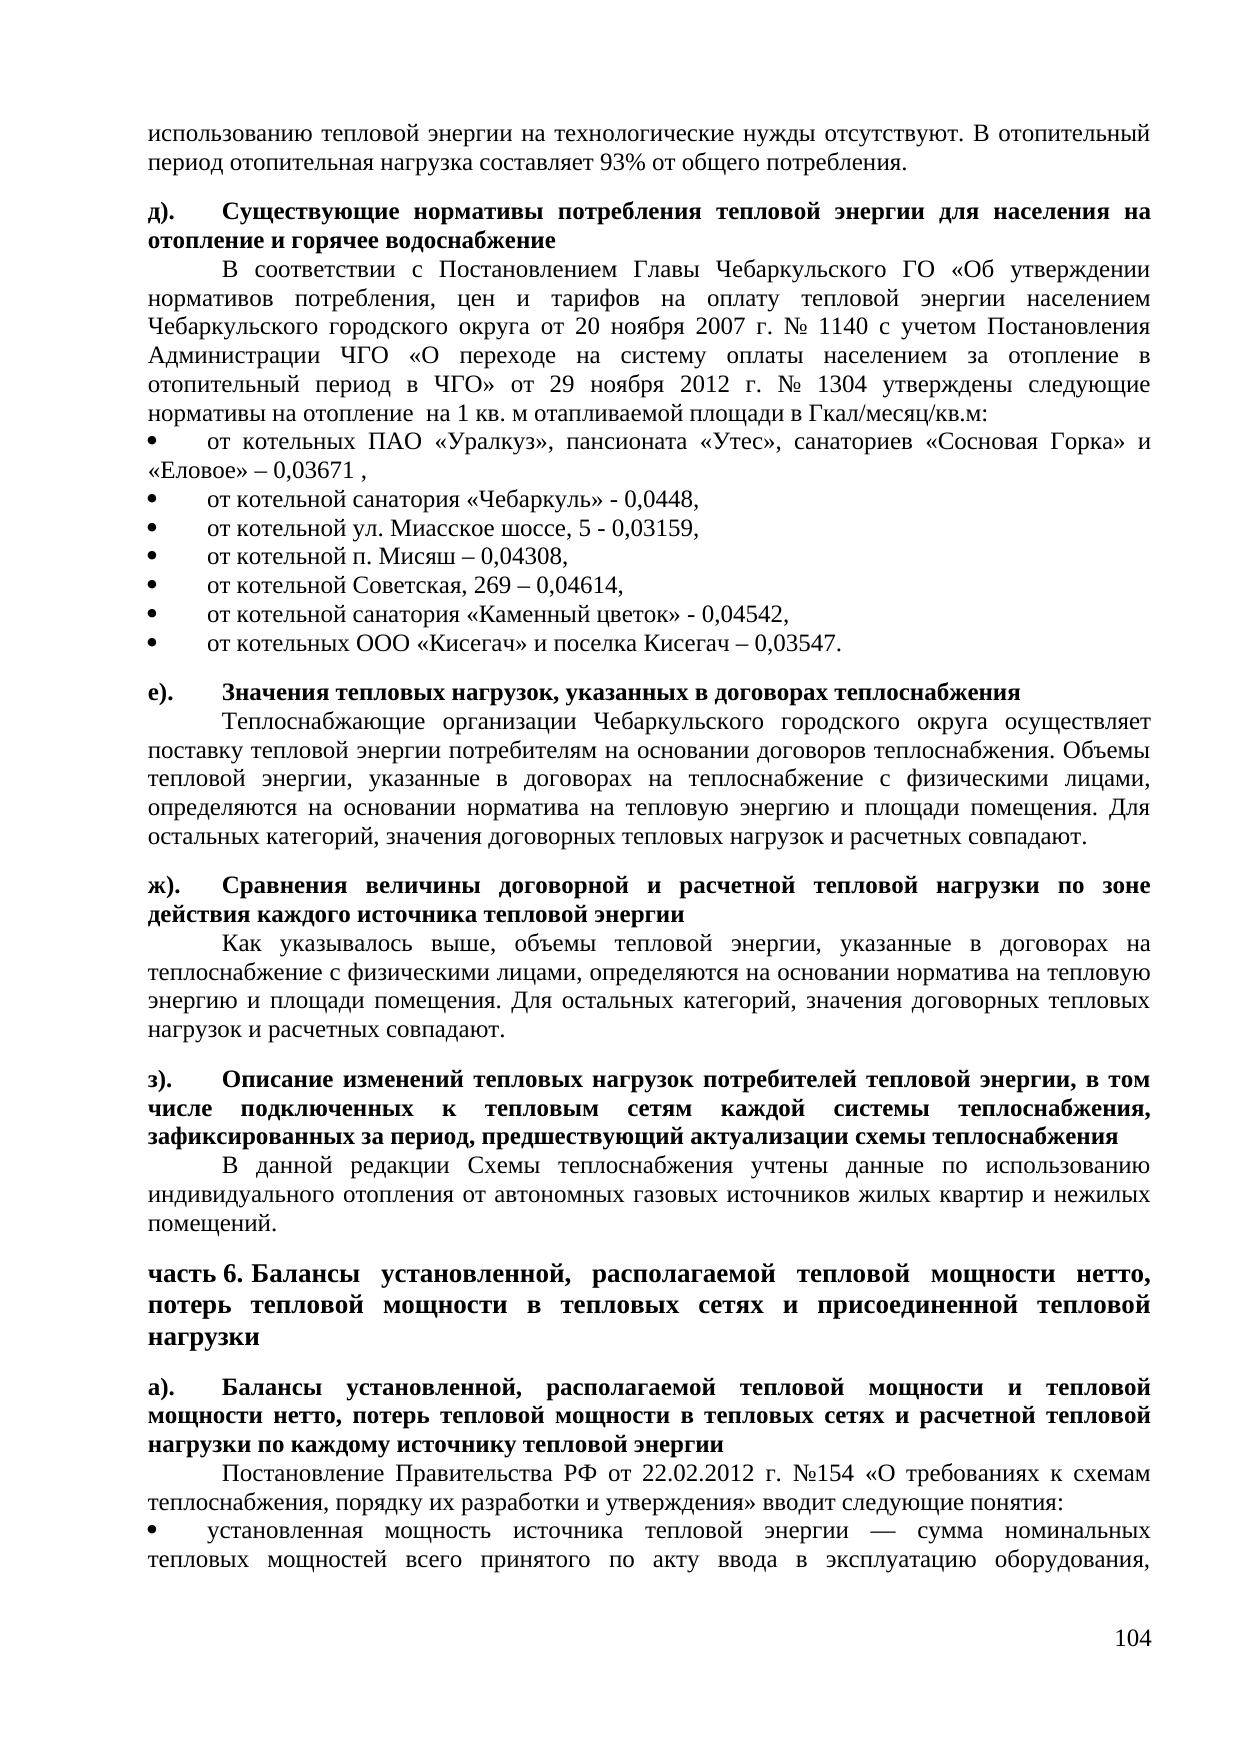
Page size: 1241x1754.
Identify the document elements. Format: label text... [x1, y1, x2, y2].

list от котельной Советская, 269 – 0,04614, [148, 570, 1152, 599]
list от котельных ООО «Кисегач» и поселка Кисегач – 0,03547. [148, 628, 1152, 656]
list от котельной ул. Миасское шоссе, 5 - 0,03159, [148, 513, 1152, 541]
subtitle Существующие нормативы потребления тепловой энергии для населения на отопление и горячее водоснабжение [148, 196, 1152, 254]
subtitle Значения тепловых нагрузок, указанных в договорах теплоснабжения [148, 677, 1152, 706]
list от котельной п. Мисяш – 0,04308, [148, 541, 1152, 570]
list от котельных ПАО «Уралкуз», пансионата «Утес», санаториев «Сосновая Горка» и «Еловое» – 0,03671 , [148, 426, 1152, 484]
text Теплоснабжающие организации Чебаркульского городского округа осуществляет поставку тепловой энергии потребителям на основании договоров теплоснабжения. Объемы тепловой энергии, указанные в договорах на теплоснабжение с физическими лицами, определяются на основании норматива на тепловую энергию и площади помещения. Для остальных категорий, значения договорных тепловых нагрузок и расчетных совпадают. [148, 706, 1152, 850]
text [148, 118, 1152, 176]
text В соответствии с Постановлением Главы Чебаркульского ГО «Об утверждении нормативов потребления, цен и тарифов на оплату тепловой энергии населением Чебаркульского городского округа от 20 ноября 2007 г. № 1140 с учетом Постановления Администрации ЧГО «О переходе на систему оплаты населением за отопление в отопительный период в ЧГО» от 29 ноября 2012 г. № 1304 утверждены следующие нормативы на отопление на 1 кв. м отапливаемой площади в Гкал/месяц/кв.м: [148, 254, 1152, 426]
list от котельной санатория «Каменный цветок» - 0,04542, [148, 599, 1152, 628]
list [148, 1515, 1152, 1573]
text Как указывалось выше, объемы тепловой энергии, указанные в договорах на теплоснабжение с физическими лицами, определяются на основании норматива на тепловую энергию и площади помещения. Для остальных категорий, значения договорных тепловых нагрузок и расчетных совпадают. [148, 928, 1152, 1043]
subtitle Балансы установленной, располагаемой тепловой мощности и тепловой мощности нетто, потерь тепловой мощности в тепловых сетях и расчетной тепловой нагрузки по каждому источнику тепловой энергии [148, 1372, 1152, 1458]
subtitle Описание изменений тепловых нагрузок потребителей тепловой энергии, в том числе подключенных к тепловым сетям каждой системы теплоснабжения, зафиксированных за период, предшествующий актуализации схемы теплоснабжения [148, 1064, 1152, 1150]
subtitle Балансы установленной, располагаемой тепловой мощности нетто, потерь тепловой мощности в тепловых сетях и присоединенной тепловой нагрузки [148, 1257, 1152, 1351]
text Постановление Правительства РФ от 22.02.2012 г. №154 «О требованиях к схемам теплоснабжения, порядку их разработки и утверждения» вводит следующие понятия: [148, 1458, 1152, 1515]
text В данной редакции Схемы теплоснабжения учтены данные по использованию индивидуального отопления от автономных газовых источников жилых квартир и нежилых помещений. [148, 1150, 1152, 1236]
list от котельной санатория «Чебаркуль» - 0,0448, [148, 484, 1152, 513]
subtitle Сравнения величины договорной и расчетной тепловой нагрузки по зоне действия каждого источника тепловой энергии [148, 871, 1152, 928]
